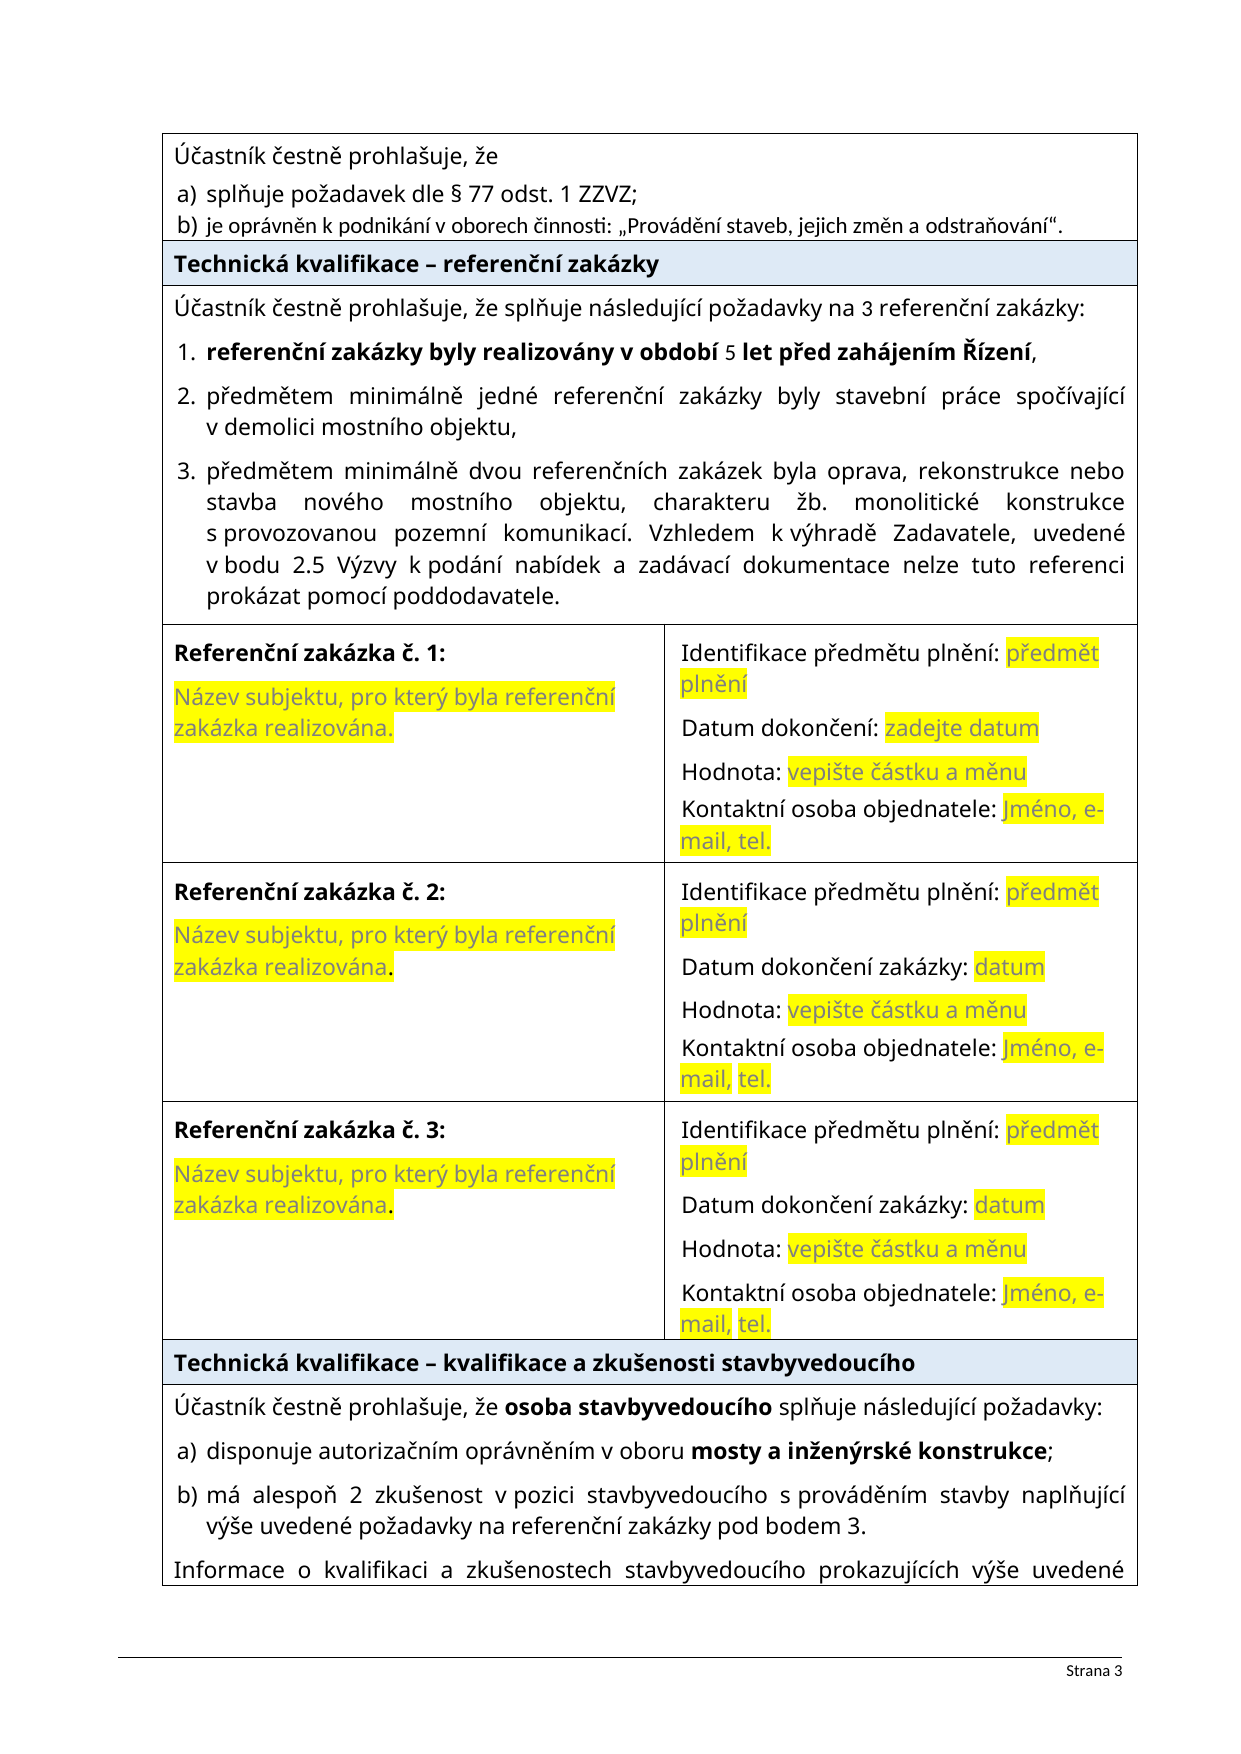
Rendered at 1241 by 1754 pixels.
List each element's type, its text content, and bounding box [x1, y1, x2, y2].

table_cell Identifikace předmětu plnění: Datum dokončení: Hodnota: Kontaktní osoba objednatele: [665, 625, 1137, 862]
table_cell Identifikace předmětu plnění: Datum dokončení zakázky: Hodnota: Kontaktní osoba objednatele: [665, 1102, 1137, 1339]
table_cell Referenční zakázka č. 2: [163, 863, 664, 1101]
table_cell Identifikace předmětu plnění: Datum dokončení zakázky: Hodnota: Kontaktní osoba objednatele: [665, 863, 1137, 1101]
table_cell Referenční zakázka č. 1: [163, 625, 664, 862]
table_cell Technická kvalifikace – referenční zakázky [163, 241, 1137, 285]
table_cell Účastník čestně prohlašuje, že splňuje následující požadavky na referenční zakázky: referenční zakázky byly realizovány v období let před zahájením Řízení, předmětem minimálně jedné referenční zakázky byly stavební práce spočívající v demolici mostního objektu, předmětem minimálně dvou referenčních zakázek byla oprava, rekonstrukce nebo stavba nového mostního objektu, charakteru žb. monolitické konstrukce s provozovanou pozemní komunikací. Vzhledem k výhradě Zadavatele, uvedené v bodu 2.5 Výzvy k podání nabídek a zadávací dokumentace nelze tuto referenci prokázat pomocí poddodavatele. [163, 286, 1137, 623]
table_cell Účastník čestně prohlašuje, že splňuje požadavek dle § 77 odst. 1 ZZVZ; [163, 134, 1137, 240]
table_cell Technická kvalifikace – kvalifikace a zkušenosti stavbyvedoucího [163, 1340, 1137, 1384]
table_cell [163, 1385, 1137, 1585]
table_cell Referenční zakázka č. 3: [163, 1102, 664, 1339]
